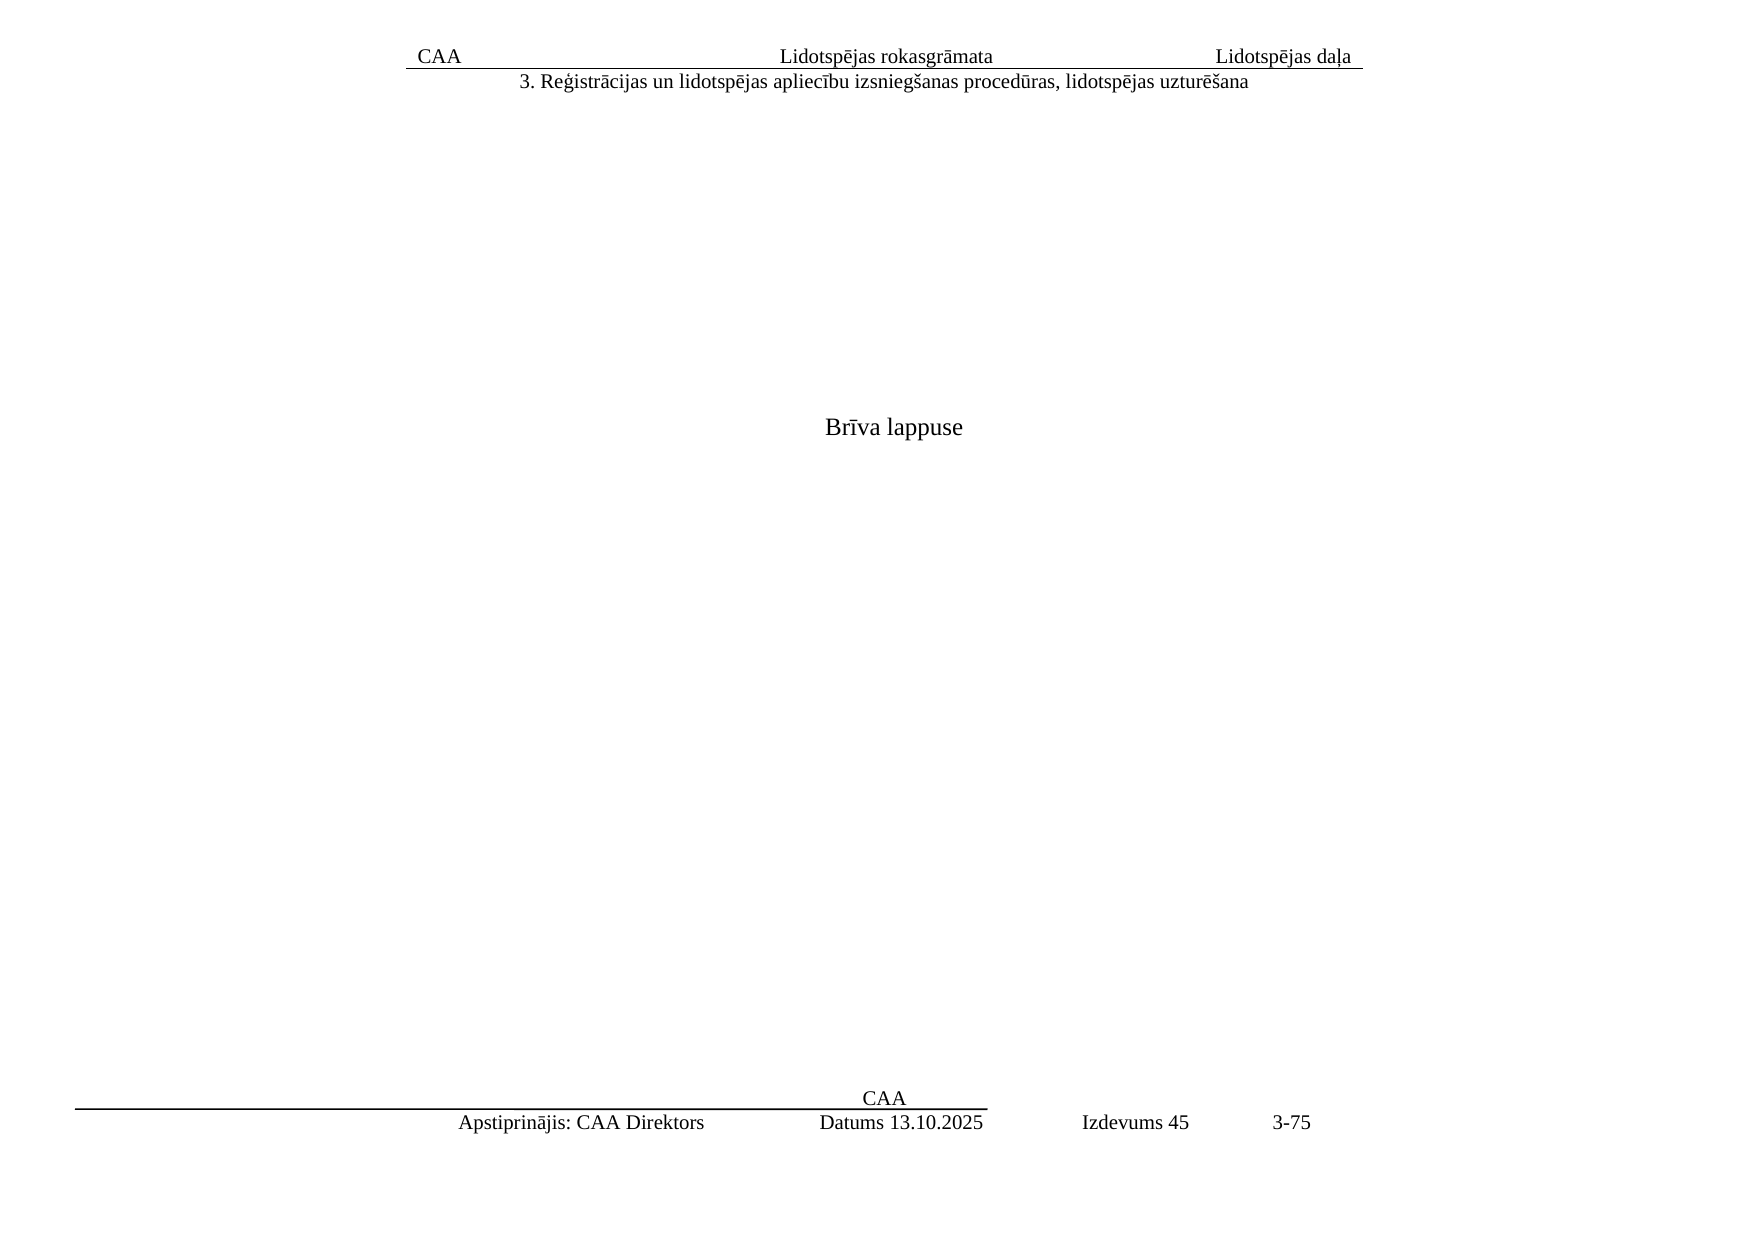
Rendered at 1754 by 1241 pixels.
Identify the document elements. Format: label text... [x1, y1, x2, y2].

text Brīva lappuse [750, 412, 1694, 441]
